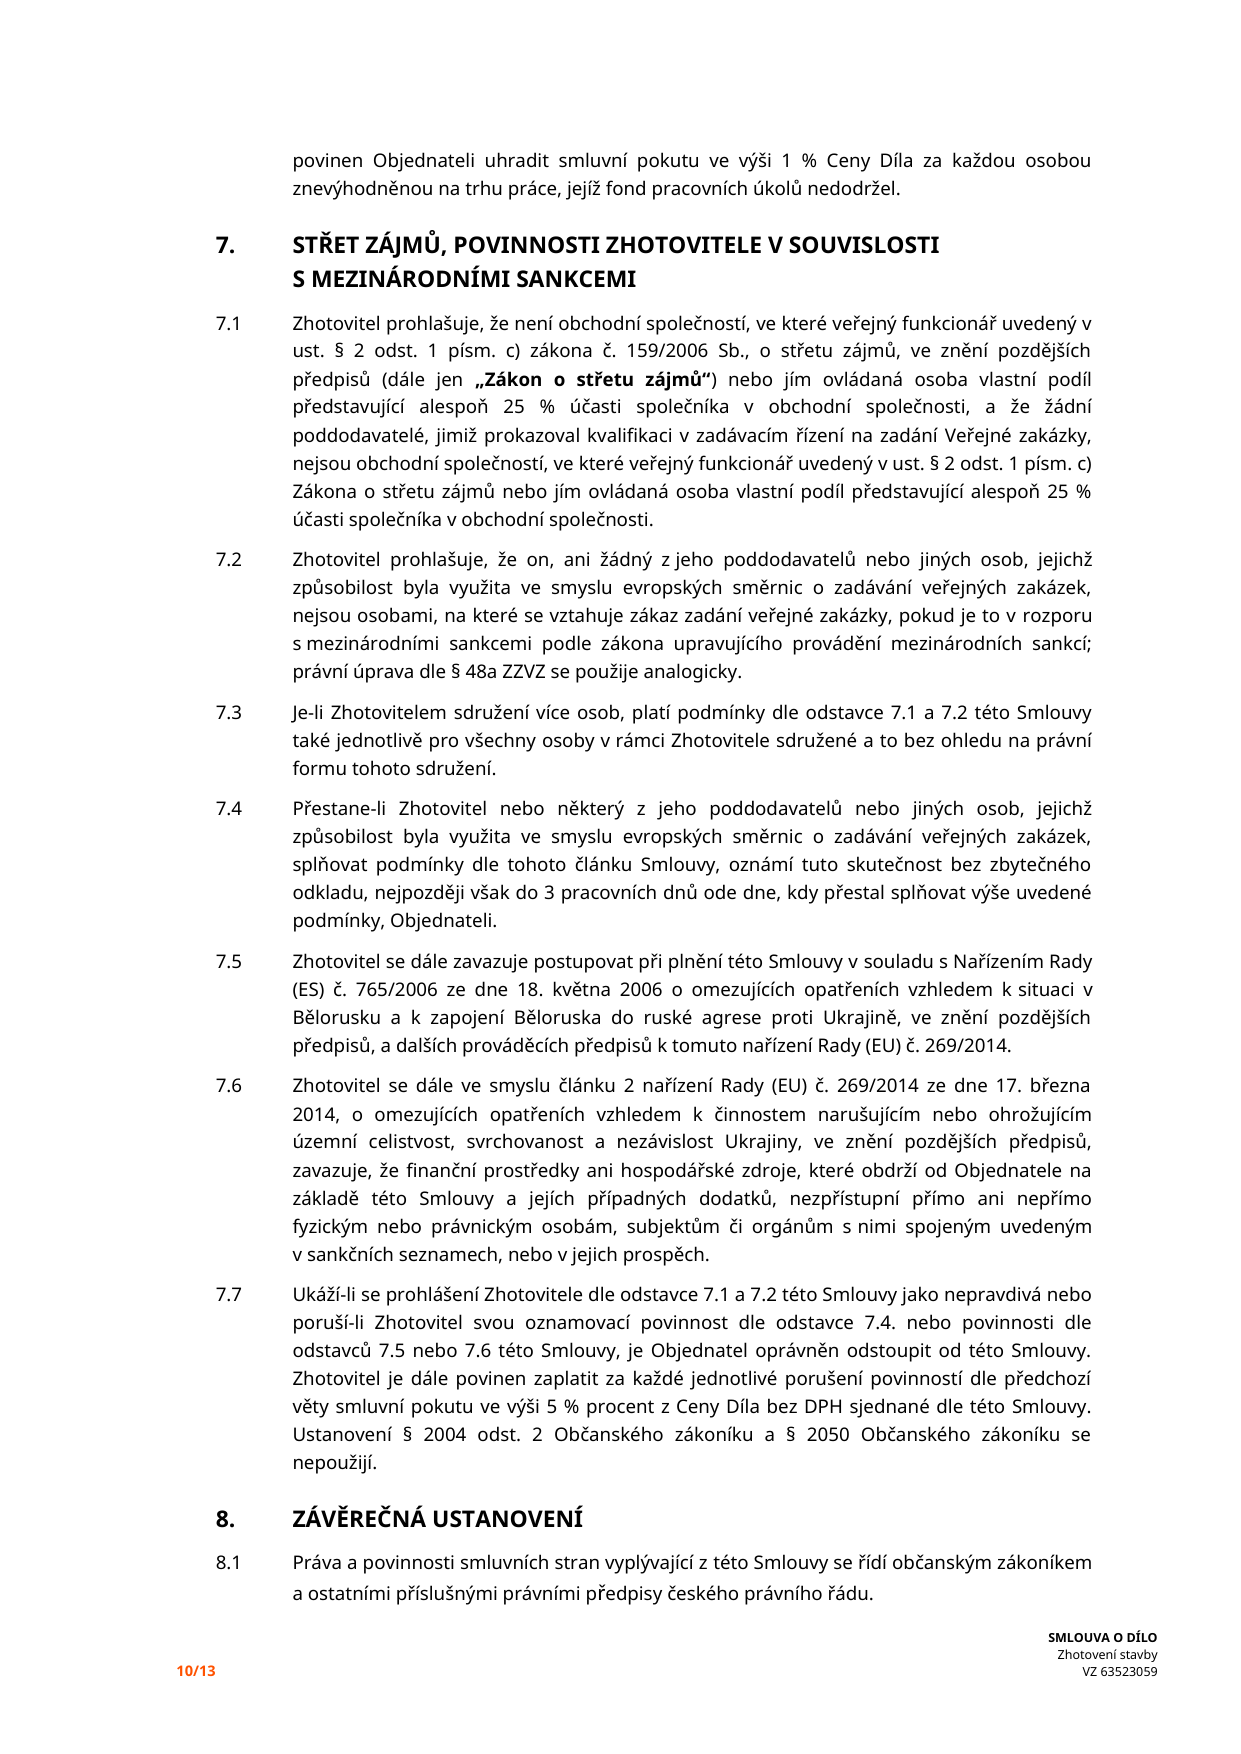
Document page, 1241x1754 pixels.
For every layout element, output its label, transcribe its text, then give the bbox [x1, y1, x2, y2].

text Je-li Zhotovitelem sdružení více osob, platí podmínky dle odstavce 7.1 a 7.2 této Smlouvy také jednotlivě pro všechny osoby v rámci Zhotovitele sdružené a to bez ohledu na právní formu tohoto sdružení. [216, 699, 1093, 781]
text ZÁVĚREČNÁ USTANOVENÍ [216, 1503, 1093, 1534]
text Práva a povinnosti smluvních stran vyplývající z této Smlouvy se řídí občanským zákoníkem a ostatními příslušnými právními předpisy českého právního řádu. [216, 1549, 1093, 1606]
text Zhotovitel se dále ve smyslu článku 2 nařízení Rady (EU) č. 269/2014 ze dne 17. března 2014, o omezujících opatřeních vzhledem k činnostem narušujícím nebo ohrožujícím územní celistvost, svrchovanost a nezávislost Ukrajiny, ve znění pozdějších předpisů, zavazuje, že finanční prostředky ani hospodářské zdroje, které obdrží od Objednatele na základě této Smlouvy a jejích případných dodatků, nezpřístupní přímo ani nepřímo fyzickým nebo právnickým osobám, subjektům či orgánům s nimi spojeným uvedeným v sankčních seznamech, nebo v jejich prospěch. [216, 1073, 1093, 1266]
text Přestane-li Zhotovitel nebo některý z jeho poddodavatelů nebo jiných osob, jejichž způsobilost byla využita ve smyslu evropských směrnic o zadávání veřejných zakázek, splňovat podmínky dle tohoto článku Smlouvy, oznámí tuto skutečnost bez zbytečného odkladu, nejpozději však do 3 pracovních dnů ode dne, kdy přestal splňovat výše uvedené podmínky, Objednateli. [216, 796, 1093, 933]
text Zhotovitel prohlašuje, že on, ani žádný z jeho poddodavatelů nebo jiných osob, jejichž způsobilost byla využita ve smyslu evropských směrnic o zadávání veřejných zakázek, nejsou osobami, na které se vztahuje zákaz zadání veřejné zakázky, pokud je to v rozporu s mezinárodními sankcemi podle zákona upravujícího provádění mezinárodních sankcí; právní úprava dle § 48a ZZVZ se použije analogicky. [216, 546, 1093, 684]
text Zhotovitel prohlašuje, že není obchodní společností, ve které veřejný funkcionář uvedený v ust. § 2 odst. 1 písm. c) zákona č. 159/2006 Sb., o střetu zájmů, ve znění pozdějších předpisů (dále jen „Zákon o střetu zájmů“) nebo jím ovládaná osoba vlastní podíl představující alespoň 25 % účasti společníka v obchodní společnosti, a že žádní poddodavatelé, jimiž prokazoval kvalifikaci v zadávacím řízení na zadání Veřejné zakázky, nejsou obchodní společností, ve které veřejný funkcionář uvedený v ust. § 2 odst. 1 písm. c) Zákona o střetu zájmů nebo jím ovládaná osoba vlastní podíl představující alespoň 25 % účasti společníka v obchodní společnosti. [216, 310, 1093, 531]
text Střet zájmů, povinnosti Zhotovitele v souvislosti s mezinárodními sankcemi [216, 228, 1093, 294]
text Zhotovitel se dále zavazuje postupovat při plnění této Smlouvy v souladu s Nařízením Rady (ES) č. 765/2006 ze dne 18. května 2006 o omezujících opatřeních vzhledem k situaci v Bělorusku a k zapojení Běloruska do ruské agrese proti Ukrajině, ve znění pozdějších předpisů, a dalších prováděcích předpisů k tomuto nařízení Rady (EU) č. 269/2014. [216, 948, 1093, 1058]
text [216, 147, 1093, 201]
text Ukáží-li se prohlášení Zhotovitele dle odstavce 7.1 a 7.2 této Smlouvy jako nepravdivá nebo poruší-li Zhotovitel svou oznamovací povinnost dle odstavce 7.4. nebo povinnosti dle odstavců 7.5 nebo 7.6 této Smlouvy, je Objednatel oprávněn odstoupit od této Smlouvy. Zhotovitel je dále povinen zaplatit za každé jednotlivé porušení povinností dle předchozí věty smluvní pokutu ve výši 5 % procent z Ceny Díla bez DPH sjednané dle této Smlouvy. Ustanovení § 2004 odst. 2 Občanského zákoníku a § 2050 Občanského zákoníku se nepoužijí. [216, 1281, 1093, 1475]
